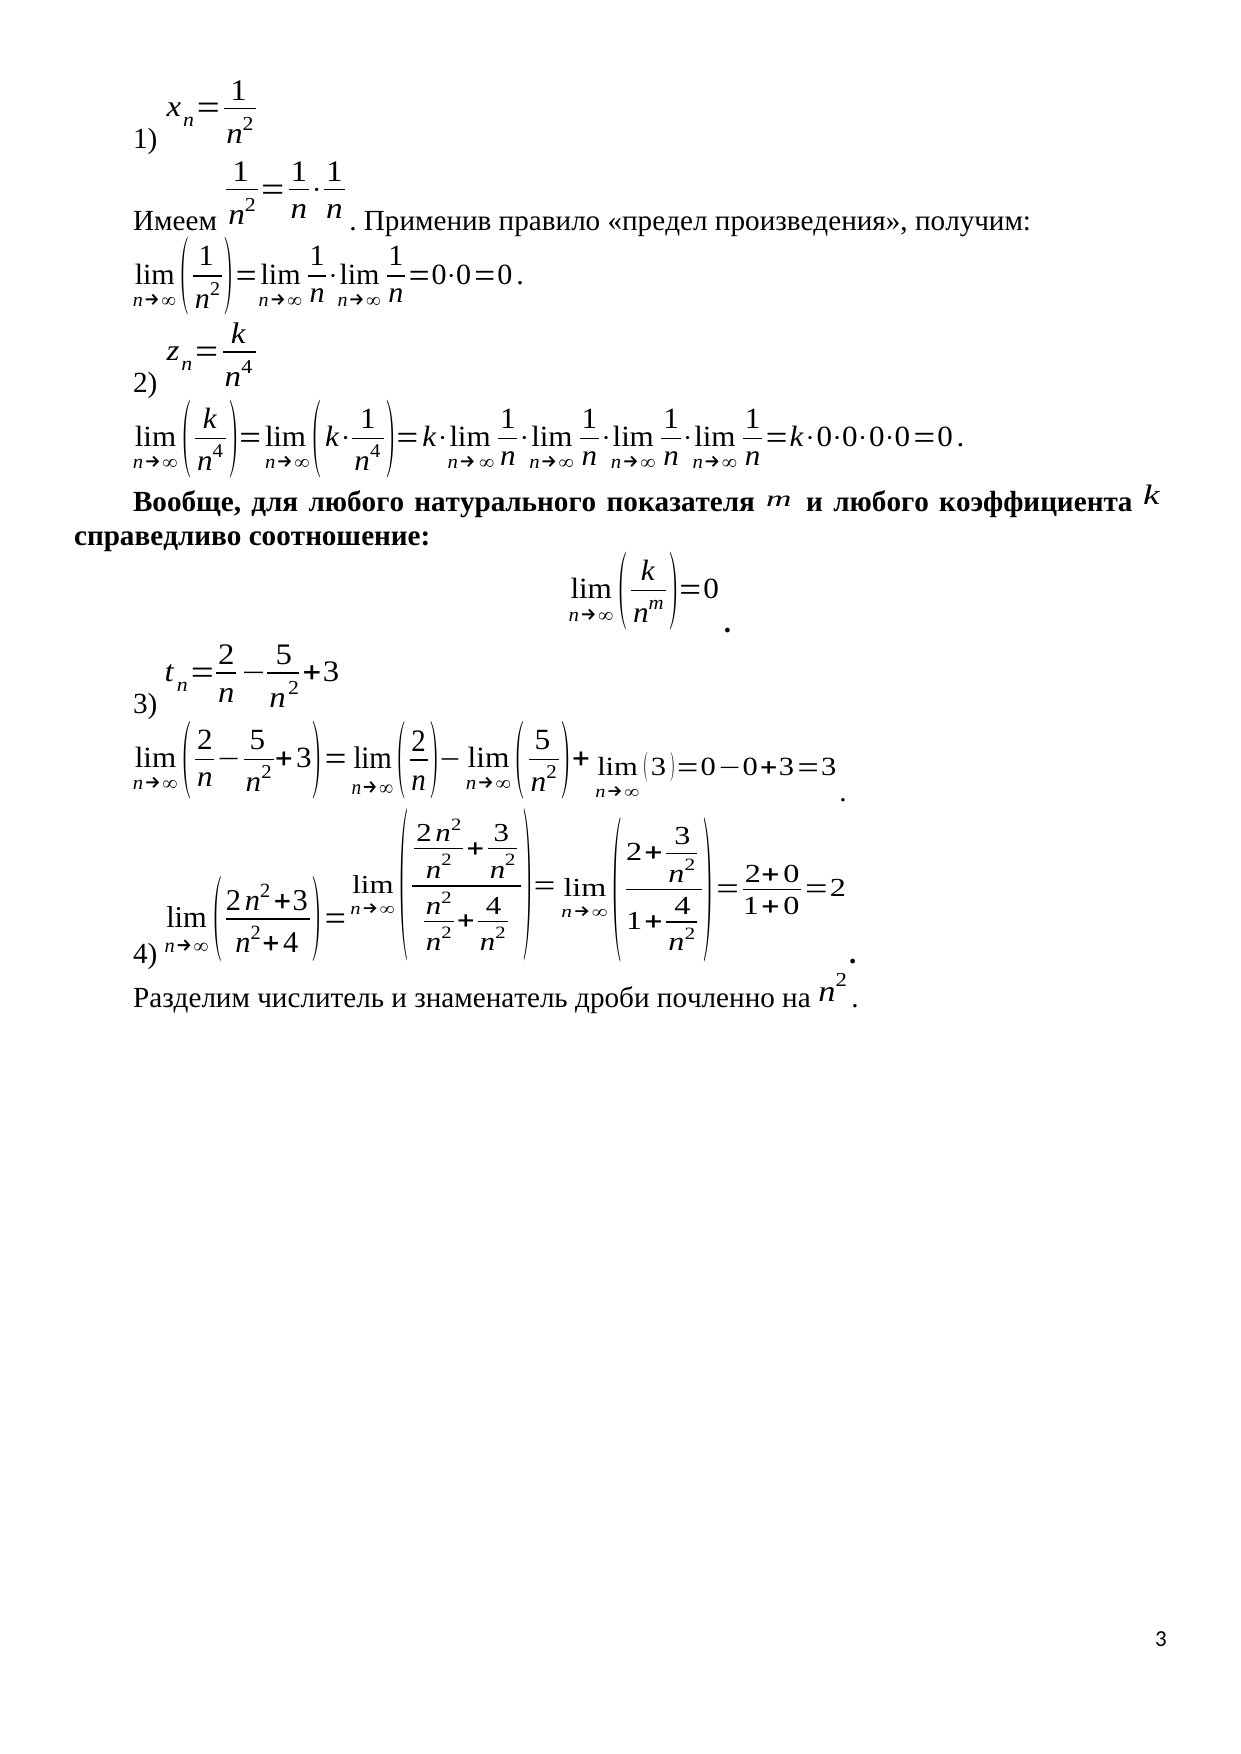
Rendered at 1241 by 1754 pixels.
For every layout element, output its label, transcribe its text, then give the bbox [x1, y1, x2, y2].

text Разделим числитель и знаменатель дроби почленно на . [74, 970, 1167, 1014]
text Вообще, для любого натурального показателя и любого коэффициента справедливо соотношение: [74, 480, 1167, 551]
text 4) . [74, 807, 1167, 970]
text Имеем . Применив правило «предел произведения», получим: [74, 155, 1167, 236]
text . [74, 720, 1167, 807]
text 1) [74, 74, 1167, 155]
text . [74, 551, 1167, 639]
text 3) [74, 639, 1167, 720]
text 2) [74, 318, 1167, 399]
